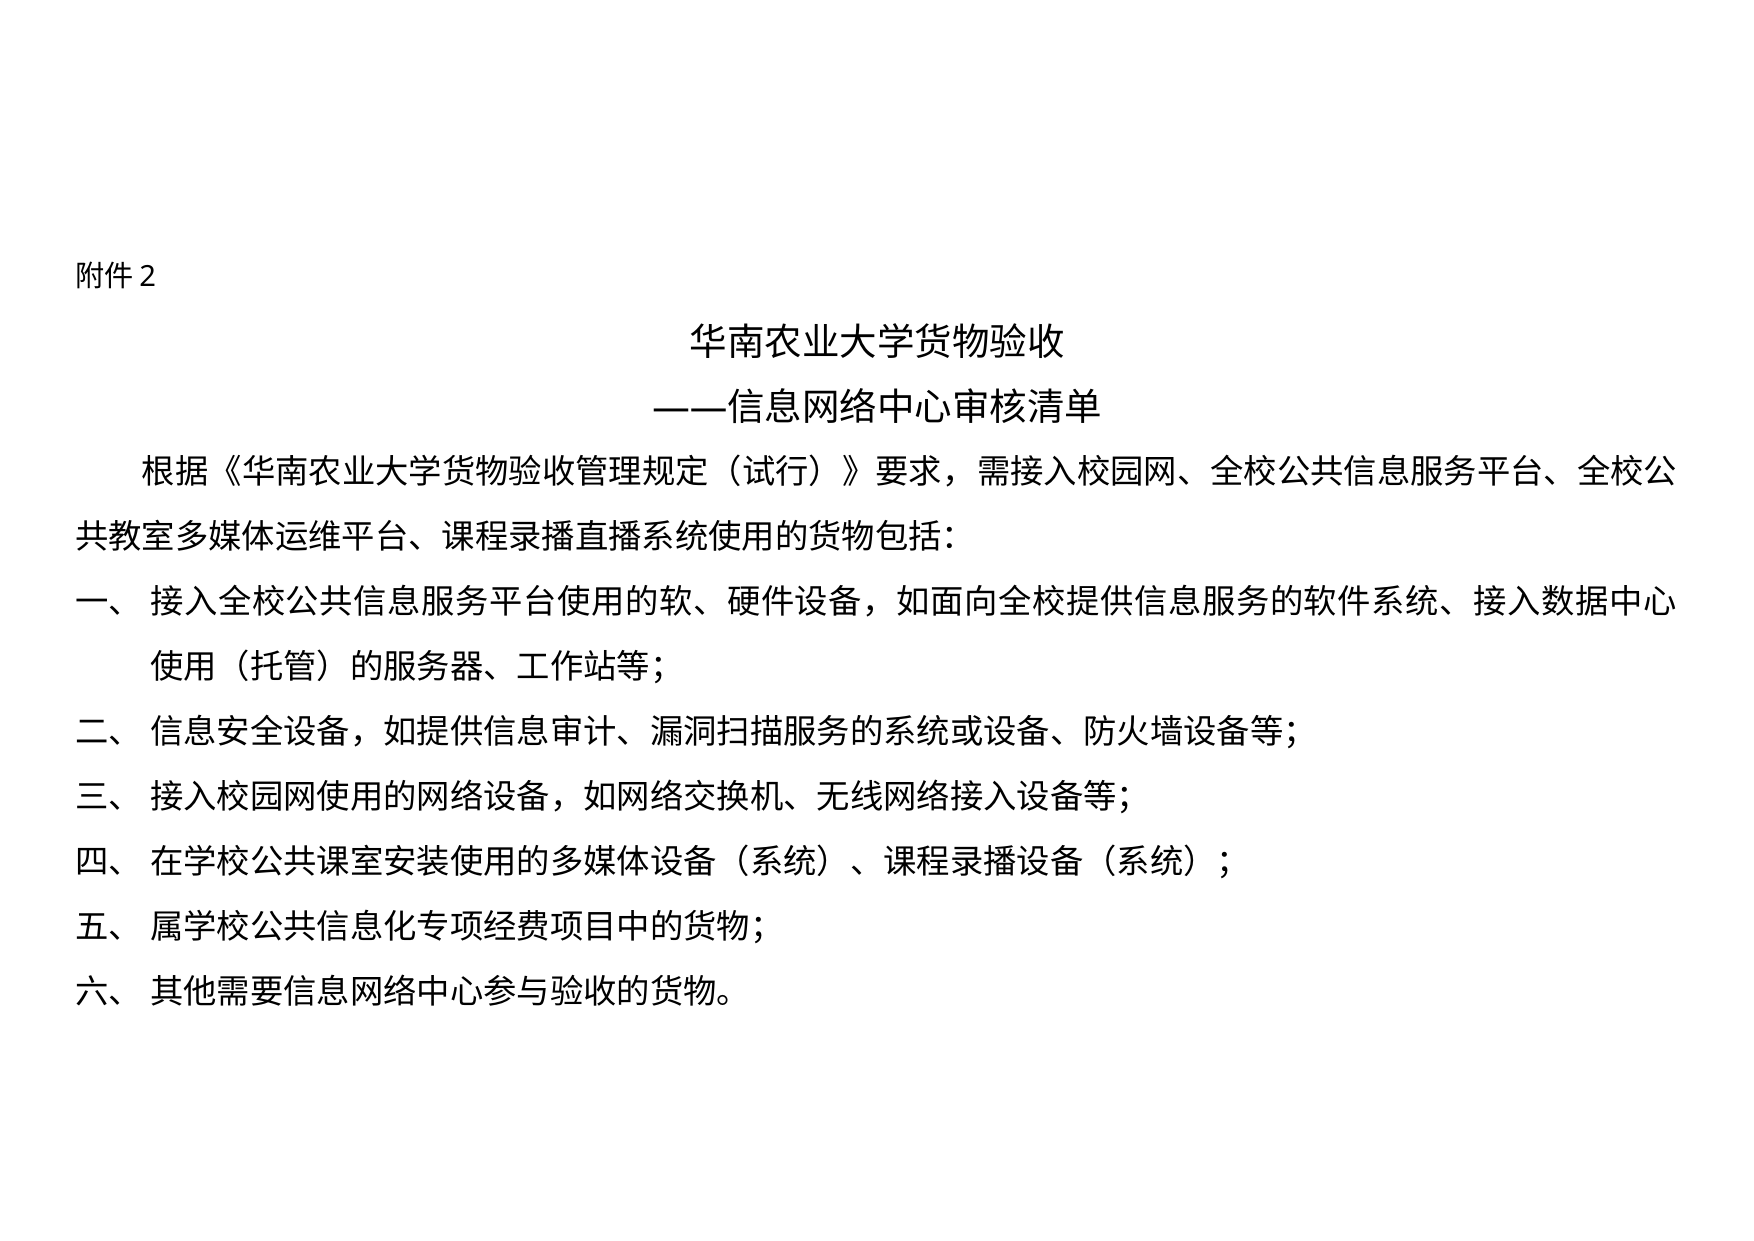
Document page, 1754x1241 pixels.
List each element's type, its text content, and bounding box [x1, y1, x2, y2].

list 在学校公共课室安装使用的多媒体设备（系统）、课程录播设备（系统）； [75, 827, 1679, 892]
text 根据《华南农业大学货物验收管理规定（试行）》要求，需接入校园网、全校公共信息服务平台、全校公共教室多媒体运维平台、课程录播直播系统使用的货物包括： [75, 437, 1679, 567]
list 接入全校公共信息服务平台使用的软、硬件设备，如面向全校提供信息服务的软件系统、接入数据中心使用（托管）的服务器、工作站等； [75, 567, 1679, 697]
list 属学校公共信息化专项经费项目中的货物； [75, 892, 1679, 957]
text ——信息网络中心审核清单 [75, 372, 1679, 437]
text 附件2 [75, 242, 1679, 307]
list 接入校园网使用的网络设备，如网络交换机、无线网络接入设备等； [75, 762, 1679, 827]
list 信息安全设备，如提供信息审计、漏洞扫描服务的系统或设备、防火墙设备等； [75, 697, 1679, 762]
list 其他需要信息网络中心参与验收的货物。 [75, 957, 1679, 1022]
text 华南农业大学货物验收 [75, 307, 1679, 372]
